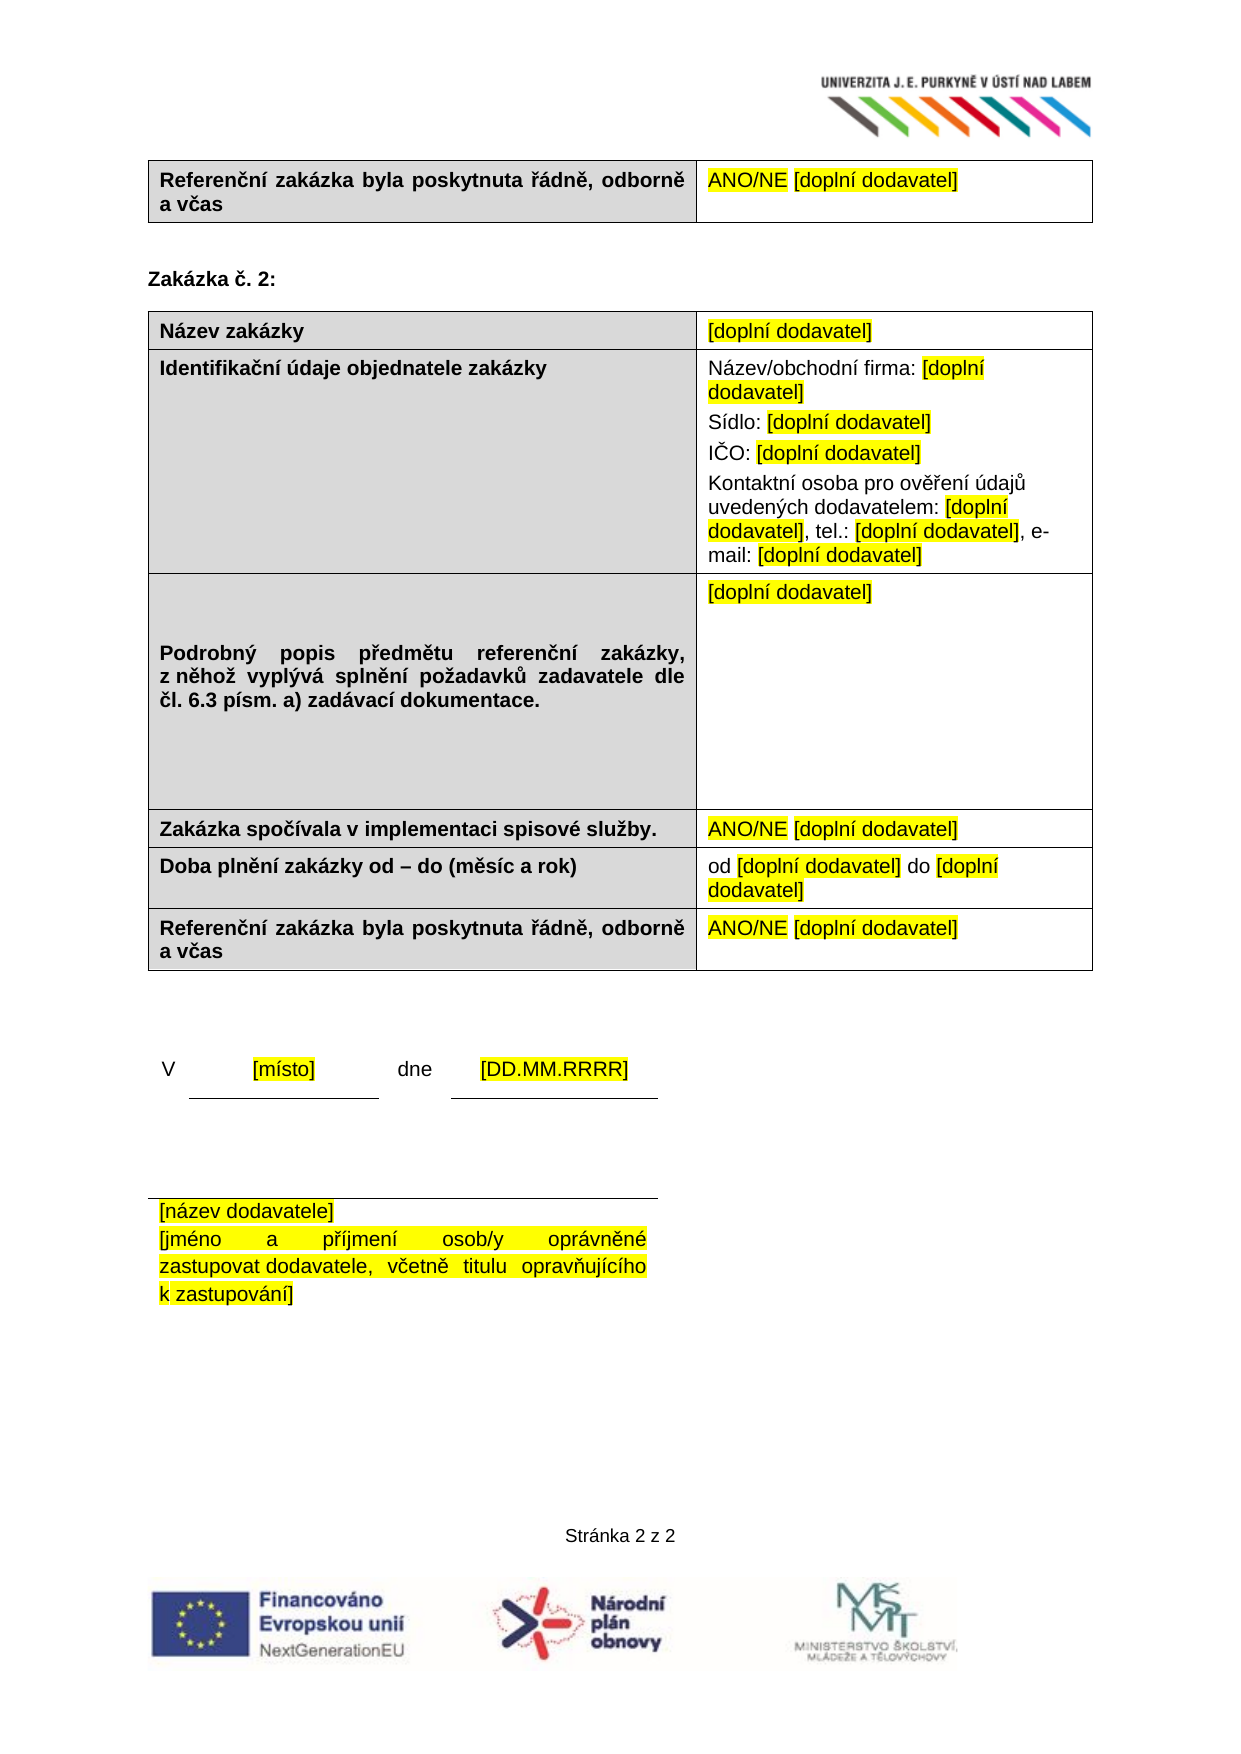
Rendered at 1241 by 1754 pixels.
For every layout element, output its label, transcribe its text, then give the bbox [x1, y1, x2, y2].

picture [820, 73, 1093, 160]
table_header V [148, 1057, 189, 1098]
table_cell Zakázka spočívala v implementaci spisové služby. [149, 810, 696, 847]
table_cell ANO/NE [doplní dodavatel] [697, 810, 1092, 847]
picture [147, 1577, 958, 1671]
table_cell Název/obchodní firma: [doplní dodavatel] Sídlo: [doplní dodavatel] IČO: [doplní dodavatel] Kontaktní osoba pro ověření údajů uvedených dodavatelem: [doplní dodavatel], tel.: [doplní dodavatel], e- mail: [doplní dodavatel] [697, 350, 1092, 573]
table_cell [název dodavatele] [jméno a příjmení osob/y oprávněné zastupovat dodavatele, včetně titulu opravňujícího k zastupování] [148, 1199, 658, 1309]
table_cell [148, 1098, 658, 1198]
table_header [doplní dodavatel] [697, 312, 1092, 349]
table_cell Referenční zakázka byla poskytnuta řádně, odborně a včas [149, 909, 696, 969]
table_header [DD.MM.RRRR] [451, 1057, 658, 1098]
table_header dne [379, 1057, 451, 1098]
text Zakázka č. 2: [148, 267, 1093, 291]
table_cell od [doplní dodavatel] do [doplní dodavatel] [697, 848, 1092, 908]
table_cell Podrobný popis předmětu referenční zakázky, z něhož vyplývá splnění požadavků zadavatele dle čl. 6.3 písm. a) zadávací dokumentace. [149, 574, 696, 809]
table_cell Identifikační údaje objednatele zakázky [149, 350, 696, 573]
table_header Název zakázky [149, 312, 696, 349]
table_cell Referenční zakázka byla poskytnuta řádně, odborně a včas [149, 161, 696, 222]
table_cell [doplní dodavatel] [697, 574, 1092, 809]
table_header [místo] [189, 1057, 379, 1098]
table_cell ANO/NE [doplní dodavatel] [697, 909, 1092, 969]
table_cell ANO/NE [doplní dodavatel] [697, 161, 1092, 222]
table_cell Doba plnění zakázky od – do (měsíc a rok) [149, 848, 696, 908]
